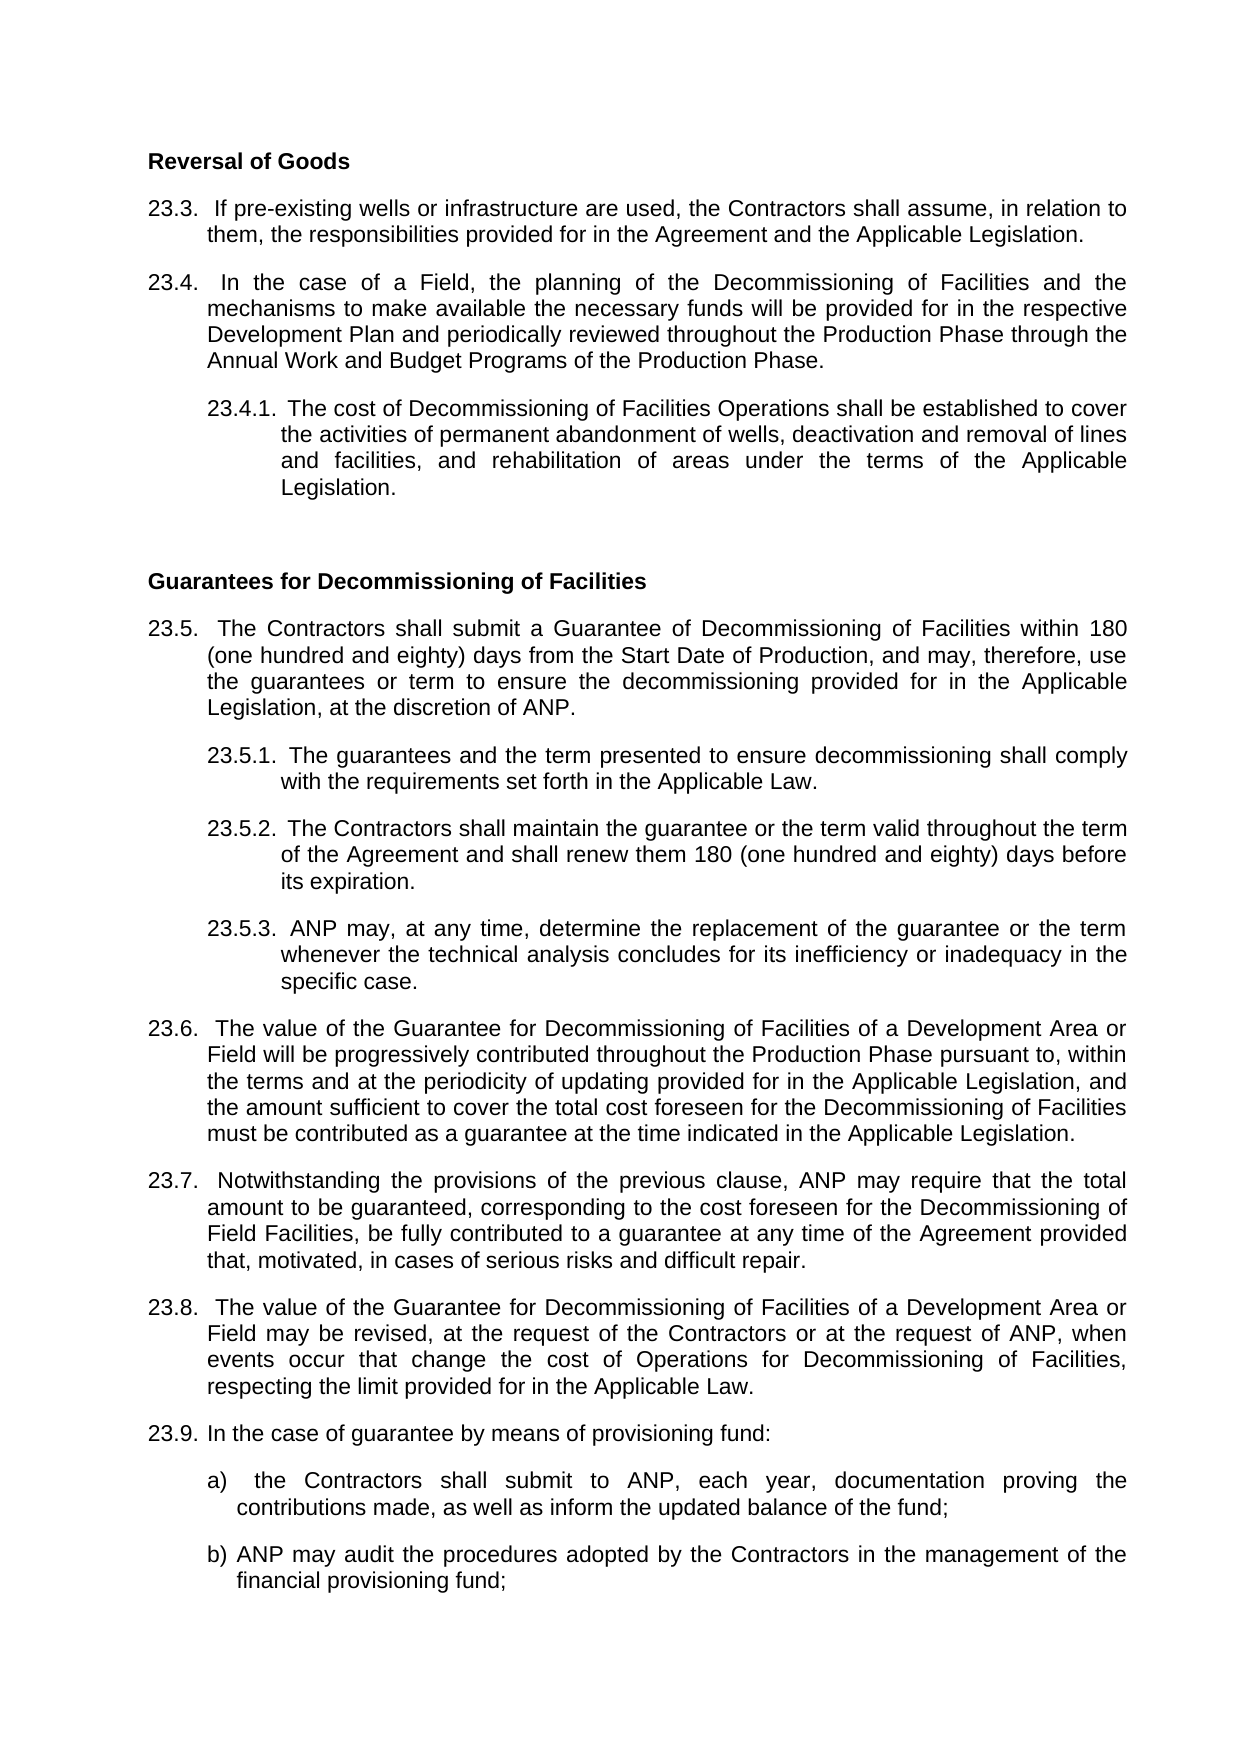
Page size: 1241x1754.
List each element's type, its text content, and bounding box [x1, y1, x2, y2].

text ANP may, at any time, determine the replacement of the guarantee or the term whenever the technical analysis concludes for its inefficiency or inadequacy in the specific case. [207, 915, 1128, 994]
text If pre-existing wells or infrastructure are used, the Contractors shall assume, in relation to them, the responsibilities provided for in the Agreement and the Applicable Legislation. [148, 195, 1128, 248]
text Reversal of Goods [148, 148, 1128, 174]
text In the case of guarantee by means of provisioning fund: [148, 1420, 1128, 1446]
text Guarantees for Decommissioning of Facilities [148, 568, 1128, 594]
list the Contractors shall submit to ANP, each year, documentation proving the contributions made, as well as inform the updated balance of the fund; [207, 1467, 1128, 1520]
text The cost of Decommissioning of Facilities Operations shall be established to cover the activities of permanent abandonment of wells, deactivation and removal of lines and facilities, and rehabilitation of areas under the terms of the Applicable Legislation. [207, 395, 1128, 500]
text The value of the Guarantee for Decommissioning of Facilities of a Development Area or Field will be progressively contributed throughout the Production Phase pursuant to, within the terms and at the periodicity of updating provided for in the Applicable Legislation, and the amount sufficient to cover the total cost foreseen for the Decommissioning of Facilities must be contributed as a guarantee at the time indicated in the Applicable Legislation. [148, 1015, 1128, 1147]
text The Contractors shall maintain the guarantee or the term valid throughout the term of the Agreement and shall renew them 180 (one hundred and eighty) days before its expiration. [207, 815, 1128, 894]
text Notwithstanding the provisions of the previous clause, ANP may require that the total amount to be guaranteed, corresponding to the cost foreseen for the Decommissioning of Field Facilities, be fully contributed to a guarantee at any time of the Agreement provided that, motivated, in cases of serious risks and difficult repair. [148, 1167, 1128, 1273]
list ANP may audit the procedures adopted by the Contractors in the management of the financial provisioning fund; [207, 1541, 1128, 1593]
text The Contractors shall submit a Guarantee of Decommissioning of Facilities within 180 (one hundred and eighty) days from the Start Date of Production, and may, therefore, use the guarantees or term to ensure the decommissioning provided for in the Applicable Legislation, at the discretion of ANP. [148, 615, 1128, 721]
text In the case of a Field, the planning of the Decommissioning of Facilities and the mechanisms to make available the necessary funds will be provided for in the respective Development Plan and periodically reviewed throughout the Production Phase through the Annual Work and Budget Programs of the Production Phase. [148, 268, 1128, 374]
text The guarantees and the term presented to ensure decommissioning shall comply with the requirements set forth in the Applicable Law. [207, 742, 1128, 794]
text The value of the Guarantee for Decommissioning of Facilities of a Development Area or Field may be revised, at the request of the Contractors or at the request of ANP, when events occur that change the cost of Operations for Decommissioning of Facilities, respecting the limit provided for in the Applicable Law. [148, 1294, 1128, 1399]
